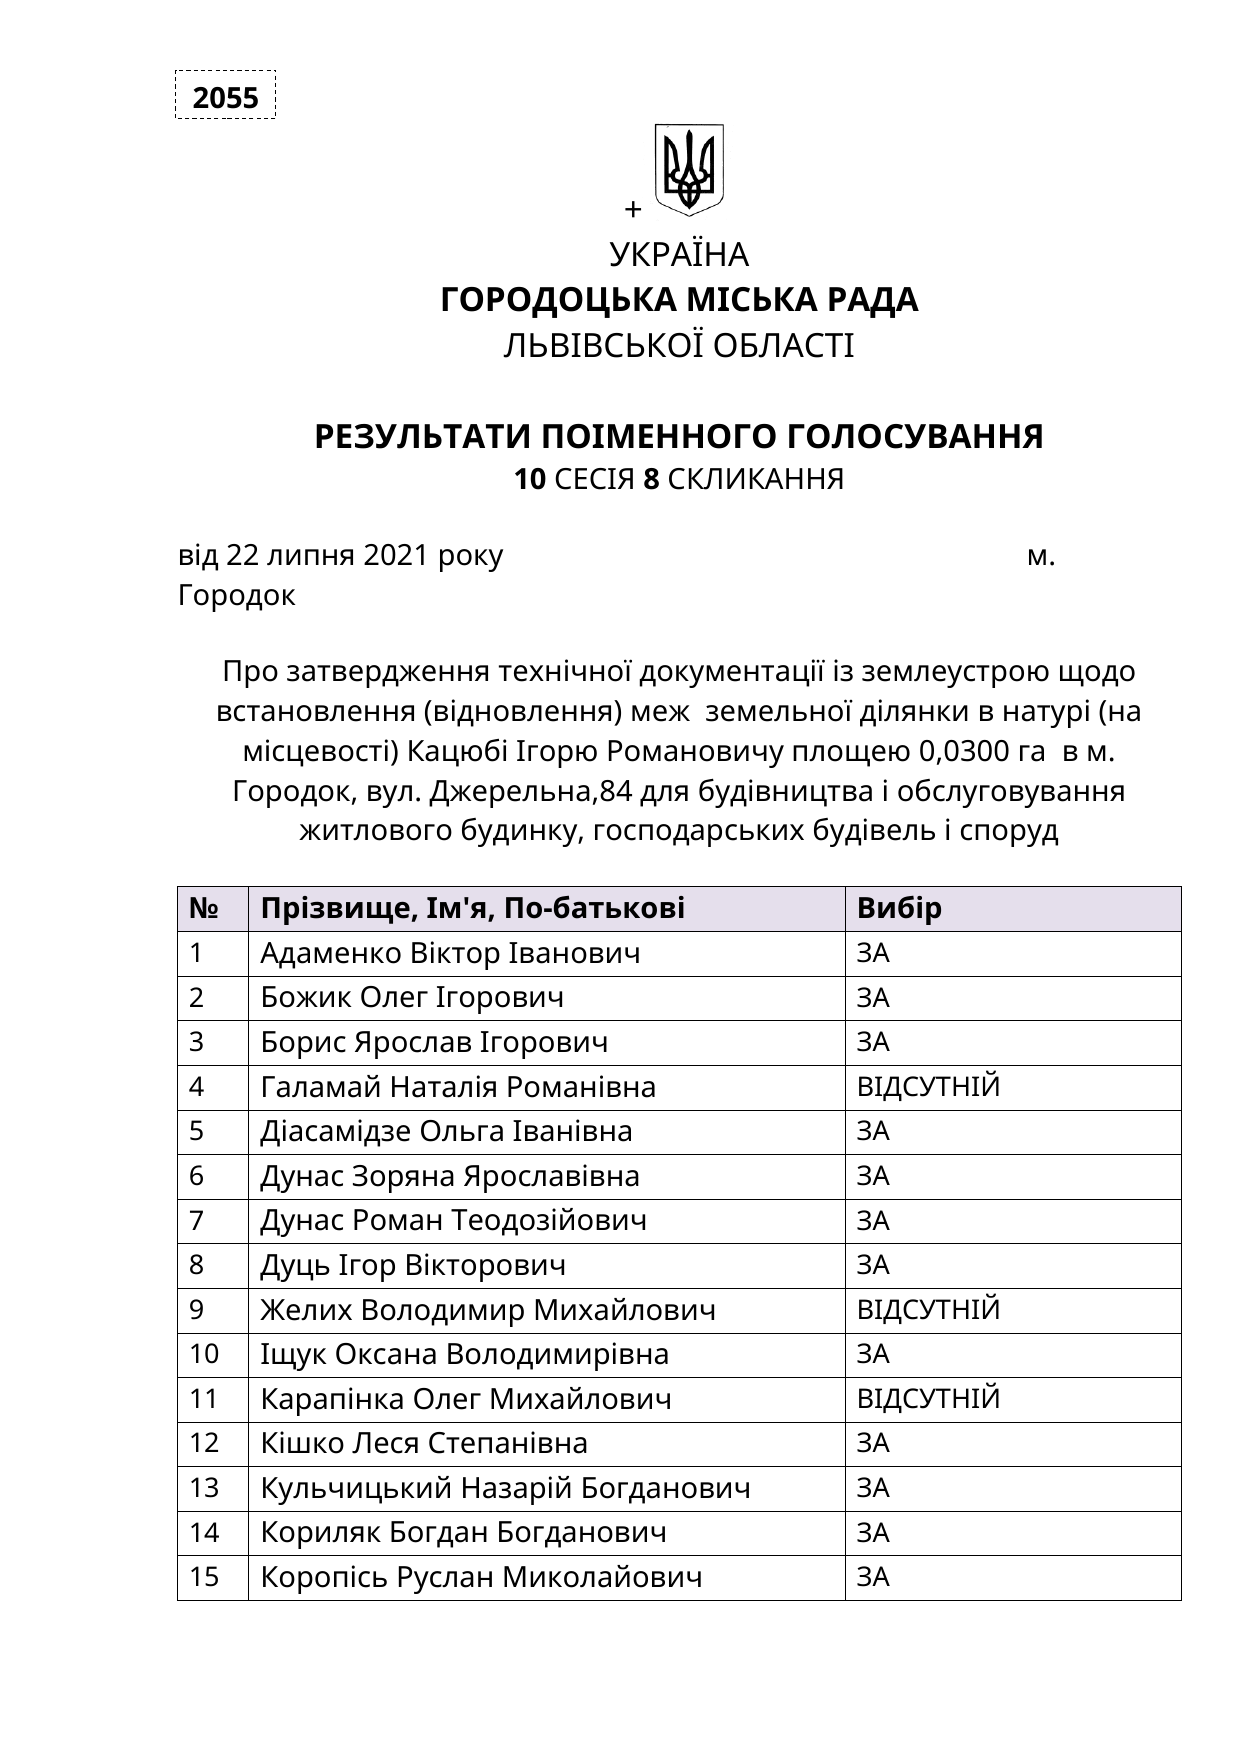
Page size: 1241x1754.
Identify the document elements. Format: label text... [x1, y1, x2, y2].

table_cell ЗА [846, 932, 1181, 976]
picture [642, 118, 735, 221]
table_cell ЗА [846, 1512, 1181, 1555]
table_cell ЗА [846, 1334, 1181, 1377]
table_cell 4 [178, 1066, 248, 1109]
table_cell 3 [178, 1021, 248, 1065]
table_cell ЗА [846, 1423, 1181, 1466]
table_cell 1 [178, 932, 248, 976]
table_header Вибір [846, 887, 1181, 931]
table_cell 8 [178, 1244, 248, 1288]
text ГОРОДОЦЬКА МІСЬКА РАДА [177, 276, 1181, 322]
table_cell Галамай Наталія Романівна [249, 1066, 845, 1109]
table_cell 15 [178, 1556, 248, 1600]
table_cell 7 [178, 1200, 248, 1243]
table_cell Адаменко Віктор Іванович [249, 932, 845, 976]
table_cell Борис Ярослав Ігорович [249, 1021, 845, 1065]
table_cell 14 [178, 1512, 248, 1555]
table_cell Карапінка Олег Михайлович [249, 1378, 845, 1422]
table_header Прізвище, Ім'я, По-батькові [249, 887, 845, 931]
table_cell ВІДСУТНІЙ [846, 1289, 1181, 1332]
table_cell 12 [178, 1423, 248, 1466]
table_cell ВІДСУТНІЙ [846, 1066, 1181, 1109]
table_header № [178, 887, 248, 931]
table_cell Коропісь Руслан Миколайович [249, 1556, 845, 1600]
table_cell Кориляк Богдан Богданович [249, 1512, 845, 1555]
text Про затвердження технічної документації із землеустрою щодо встановлення (відновлення) меж земельної ділянки в натурі (на місцевості) Кацюбі Ігорю Романовичу площею 0,0300 га в м. Городок, вул. Джерельна,84 для будівництва і обслуговування житлового будинку, господарських будівель і споруд [177, 651, 1181, 849]
table_cell ВІДСУТНІЙ [846, 1378, 1181, 1422]
table_cell Кішко Леся Степанівна [249, 1423, 845, 1466]
table_cell Дунас Роман Теодозійович [249, 1200, 845, 1243]
table_cell ЗА [846, 1155, 1181, 1199]
table_cell 11 [178, 1378, 248, 1422]
table_cell Дуць Ігор Вікторович [249, 1244, 845, 1288]
text ЛЬВІВСЬКОЇ ОБЛАСТІ [177, 322, 1181, 367]
table_cell Кульчицький Назарій Богданович [249, 1467, 845, 1511]
table_cell ЗА [846, 1467, 1181, 1511]
table_cell 13 [178, 1467, 248, 1511]
table_cell Іщук Оксана Володимирівна [249, 1334, 845, 1377]
text + [177, 118, 1181, 231]
text УКРАЇНА [177, 231, 1181, 276]
table_cell ЗА [846, 1200, 1181, 1243]
table_cell ЗА [846, 1021, 1181, 1065]
table_cell ЗА [846, 977, 1181, 1020]
table_cell Дунас Зоряна Ярославівна [249, 1155, 845, 1199]
table_cell 6 [178, 1155, 248, 1199]
table_cell Діасамідзе Ольга Іванівна [249, 1111, 845, 1154]
table_cell 9 [178, 1289, 248, 1332]
table_cell ЗА [846, 1111, 1181, 1154]
table_cell 10 [178, 1334, 248, 1377]
table_cell ЗА [846, 1556, 1181, 1600]
table_cell Божик Олег Ігорович [249, 977, 845, 1020]
text від 22 липня 2021 року м. Городок [177, 534, 1181, 614]
text 10 СЕСІЯ 8 СКЛИКАННЯ [177, 458, 1181, 498]
text РЕЗУЛЬТАТИ ПОІМЕННОГО ГОЛОСУВАННЯ [177, 412, 1181, 458]
table_cell 2 [178, 977, 248, 1020]
table_cell ЗА [846, 1244, 1181, 1288]
table_cell 5 [178, 1111, 248, 1154]
table_cell Желих Володимир Михайлович [249, 1289, 845, 1332]
